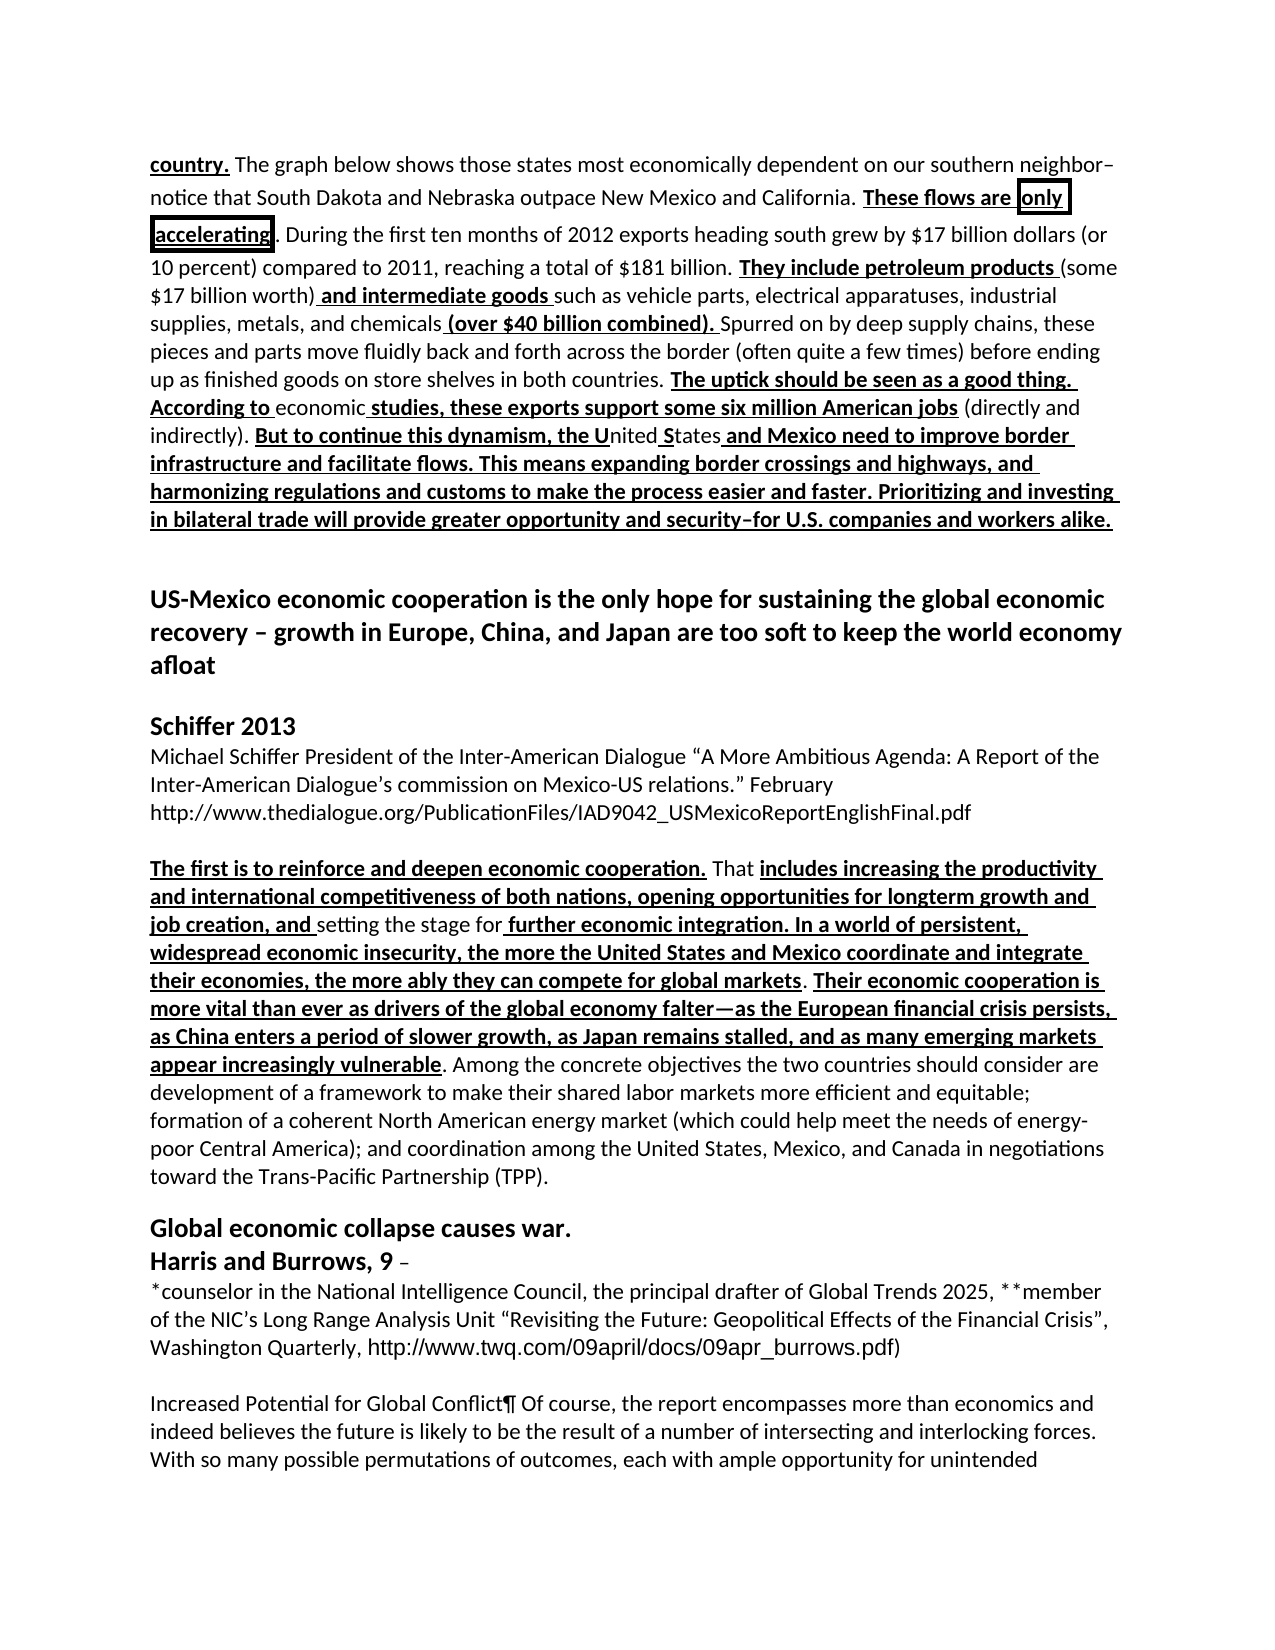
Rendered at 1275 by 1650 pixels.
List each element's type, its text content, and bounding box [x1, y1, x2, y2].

subtitle Global economic collapse causes war. [150, 1211, 1125, 1244]
subtitle US-Mexico economic cooperation is the only hope for sustaining the global economic recovery – growth in Europe, China, and Japan are too soft to keep the world economy afloat [150, 582, 1125, 681]
text Harris and Burrows, 9 – *counselor in the National Intelligence Council, the principal drafter of Global Trends 2025, **member of the NIC’s Long Range Analysis Unit “Revisiting the Future: Geopolitical Effects of the Financial Crisis”, Washington Quarterly, http://www.twq.com/09april/docs/09apr_burrows.pdf) [150, 1244, 1125, 1361]
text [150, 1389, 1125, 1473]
text Schiffer 2013 Michael Schiffer President of the Inter-American Dialogue “A More Ambitious Agenda: A Report of the Inter-American Dialogue’s commission on Mexico-US relations.” February http://www.thedialogue.org/PublicationFiles/IAD9042_USMexicoReportEnglishFinal.pdf [150, 709, 1125, 826]
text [150, 150, 1125, 533]
text The first is to reinforce and deepen economic cooperation. That includes increasing the productivity and international competitiveness of both nations, opening opportunities for longterm growth and job creation, and setting the stage for further economic integration. In a world of persistent, widespread economic insecurity, the more the United States and Mexico coordinate and integrate their economies, the more ably they can compete for global markets. Their economic cooperation is more vital than ever as drivers of the global economy falter—as the European financial crisis persists, as China enters a period of slower growth, as Japan remains stalled, and as many emerging markets appear increasingly vulnerable. Among the concrete objectives the two countries should consider are development of a framework to make their shared labor markets more efficient and equitable; formation of a coherent North American energy market (which could help meet the needs of energy-poor Central America); and coordination among the United States, Mexico, and Canada in negotiations toward the Trans-Pacific Partnership (TPP). [150, 854, 1125, 1190]
